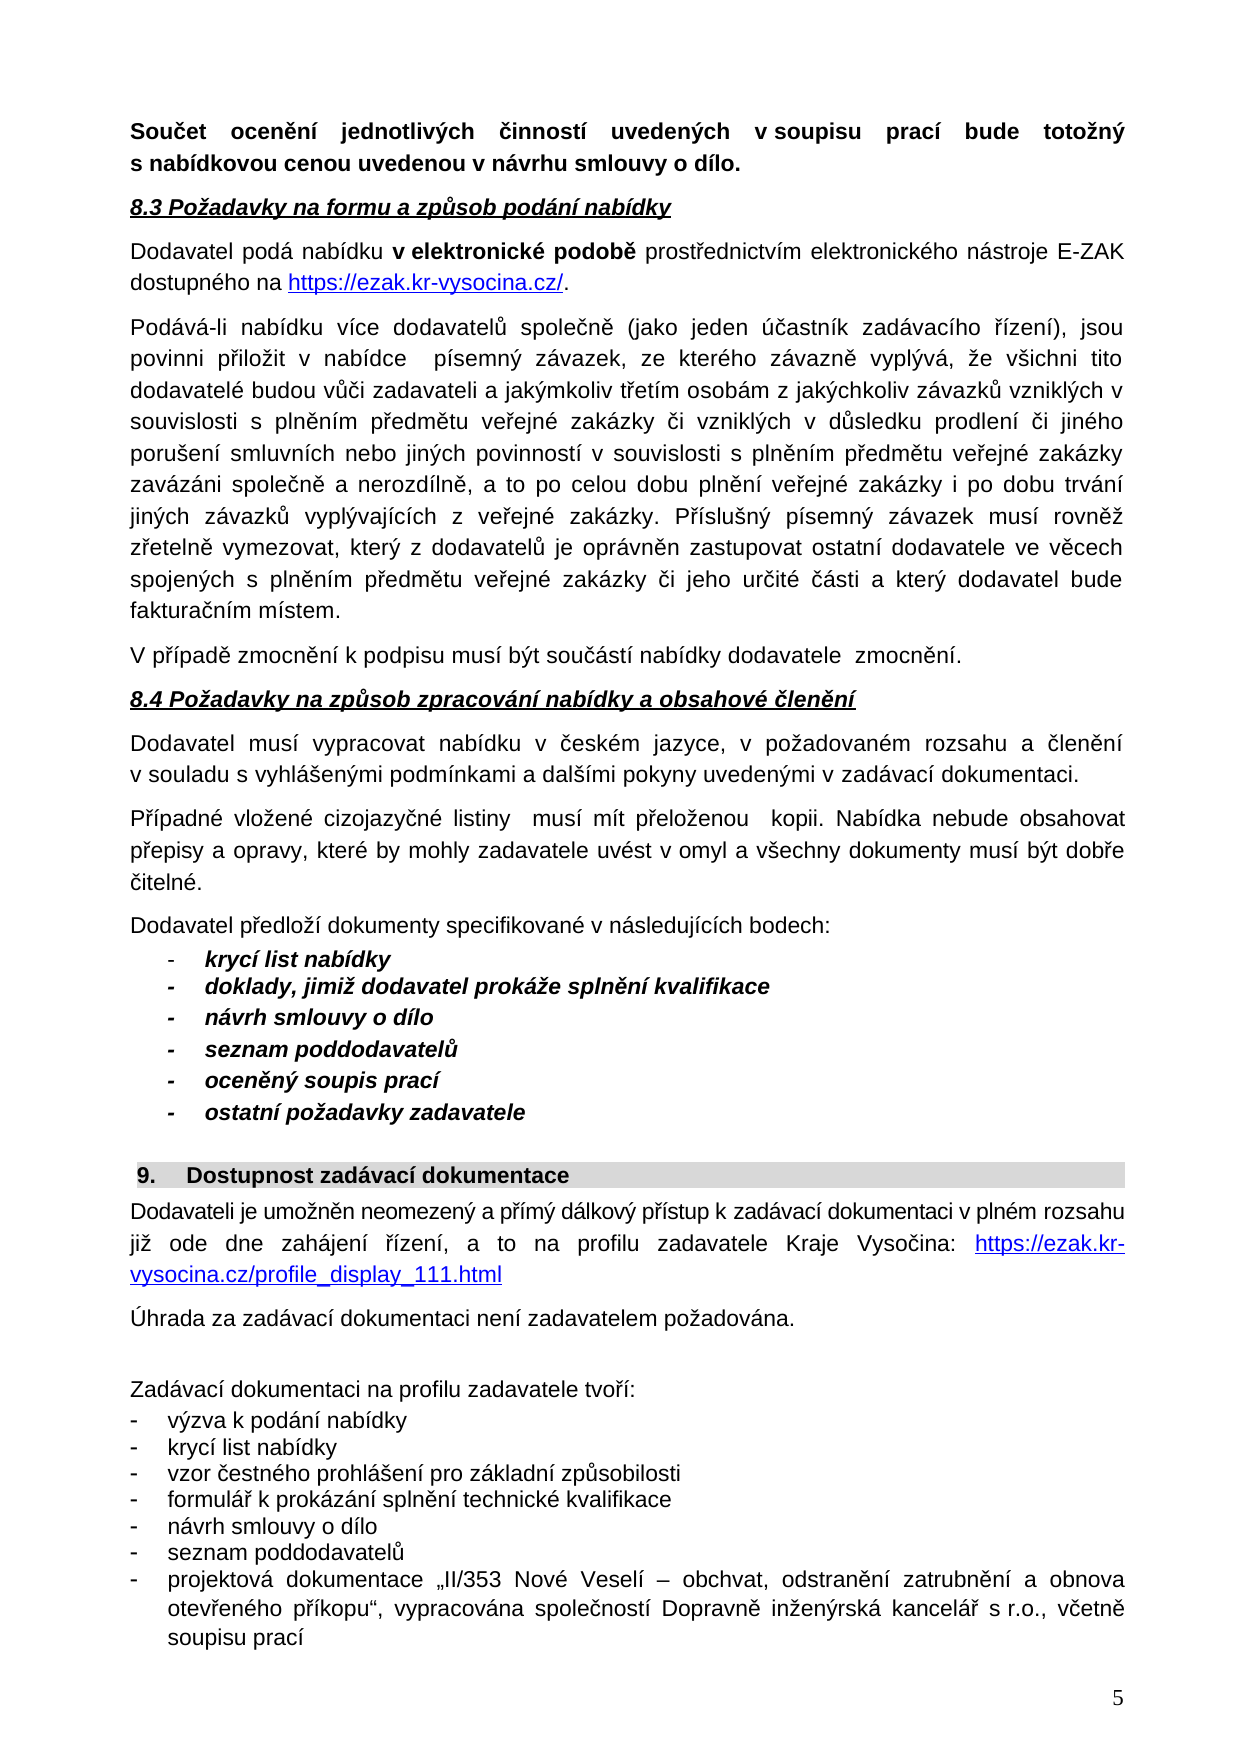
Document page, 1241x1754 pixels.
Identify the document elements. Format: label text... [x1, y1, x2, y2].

list seznam poddodavatelů [130, 1539, 1125, 1566]
list vzor čestného prohlášení pro základní způsobilosti [130, 1460, 1125, 1486]
list formulář k prokázání splnění technické kvalifikace [130, 1486, 1125, 1513]
text Úhrada za zadávací dokumentaci není zadavatelem požadována. [130, 1305, 1125, 1332]
list Dostupnost zadávací dokumentace [137, 1162, 1125, 1188]
list návrh smlouvy o dílo [130, 1513, 1125, 1539]
list výzva k podání nabídky [130, 1407, 1125, 1434]
text Dodavateli je umožněn neomezený a přímý dálkový přístup k zadávací dokumentaci v plném rozsahu již ode dne zahájení řízení, a to na profilu zadavatele Kraje Vysočina: https://ezak.kr-vysocina.cz/profile_display_111.html [130, 1198, 1125, 1288]
list krycí list nabídky [130, 1434, 1125, 1460]
list projektová dokumentace „II/353 Nové Veselí – obchvat, odstranění zatrubnění a obnova otevřeného příkopu“, vypracována společností Dopravně inženýrská kancelář s r.o., včetně soupisu prací [130, 1566, 1125, 1650]
list oceněný soupis prací [167, 1067, 1125, 1094]
list seznam poddodavatelů [167, 1036, 1125, 1062]
text Podává-li nabídku více dodavatelů společně (jako jeden účastník zadávacího řízení), jsou povinni přiložit v nabídce písemný závazek, ze kterého závazně vyplývá, že všichni tito dodavatelé budou vůči zadavateli a jakýmkoliv třetím osobám z jakýchkoliv závazků vzniklých v souvislosti s plněním předmětu veřejné zakázky či vzniklých v důsledku prodlení či jiného porušení smluvních nebo jiných povinností v souvislosti s plněním předmětu veřejné zakázky zavázáni společně a nerozdílně, a to po celou dobu plnění veřejné zakázky i po dobu trvání jiných závazků vyplývajících z veřejné zakázky. Příslušný písemný závazek musí rovněž zřetelně vymezovat, který z dodavatelů je oprávněn zastupovat ostatní dodavatele ve věcech spojených s plněním předmětu veřejné zakázky či jeho určité části a který dodavatel bude fakturačním místem. [130, 313, 1125, 624]
list ostatní požadavky zadavatele [167, 1099, 1125, 1125]
text 8.3 Požadavky na formu a způsob podání nabídky [130, 194, 1125, 220]
text Případné vložené cizojazyčné listiny musí mít přeloženou kopii. Nabídka nebude obsahovat přepisy a opravy, které by mohly zadavatele uvést v omyl a všechny dokumenty musí být dobře čitelné. [130, 805, 1125, 895]
text Dodavatel podá nabídku v elektronické podobě prostřednictvím elektronického nástroje E-ZAK dostupného na https://ezak.kr-vysocina.cz/. [130, 238, 1125, 296]
list krycí list nabídky [167, 944, 1125, 973]
text Zadávací dokumentaci na profilu zadavatele tvoří: [130, 1376, 1125, 1402]
text Dodavatel musí vypracovat nabídku v českém jazyce, v požadovaném rozsahu a členění v souladu s vyhlášenými podmínkami a dalšími pokyny uvedenými v zadávací dokumentaci. [130, 730, 1125, 788]
text V případě zmocnění k podpisu musí být součástí nabídky dodavatele zmocnění. [130, 642, 1125, 668]
list doklady, jimiž dodavatel prokáže splnění kvalifikace [167, 973, 1125, 999]
text Součet ocenění jednotlivých činností uvedených v soupisu prací bude totožný s nabídkovou cenou uvedenou v návrhu smlouvy o dílo. [130, 118, 1125, 176]
text Dodavatel předloží dokumenty specifikované v následujících bodech: [130, 912, 1125, 939]
list návrh smlouvy o dílo [167, 1004, 1125, 1031]
text 8.4 Požadavky na způsob zpracování nabídky a obsahové členění [130, 686, 1125, 712]
